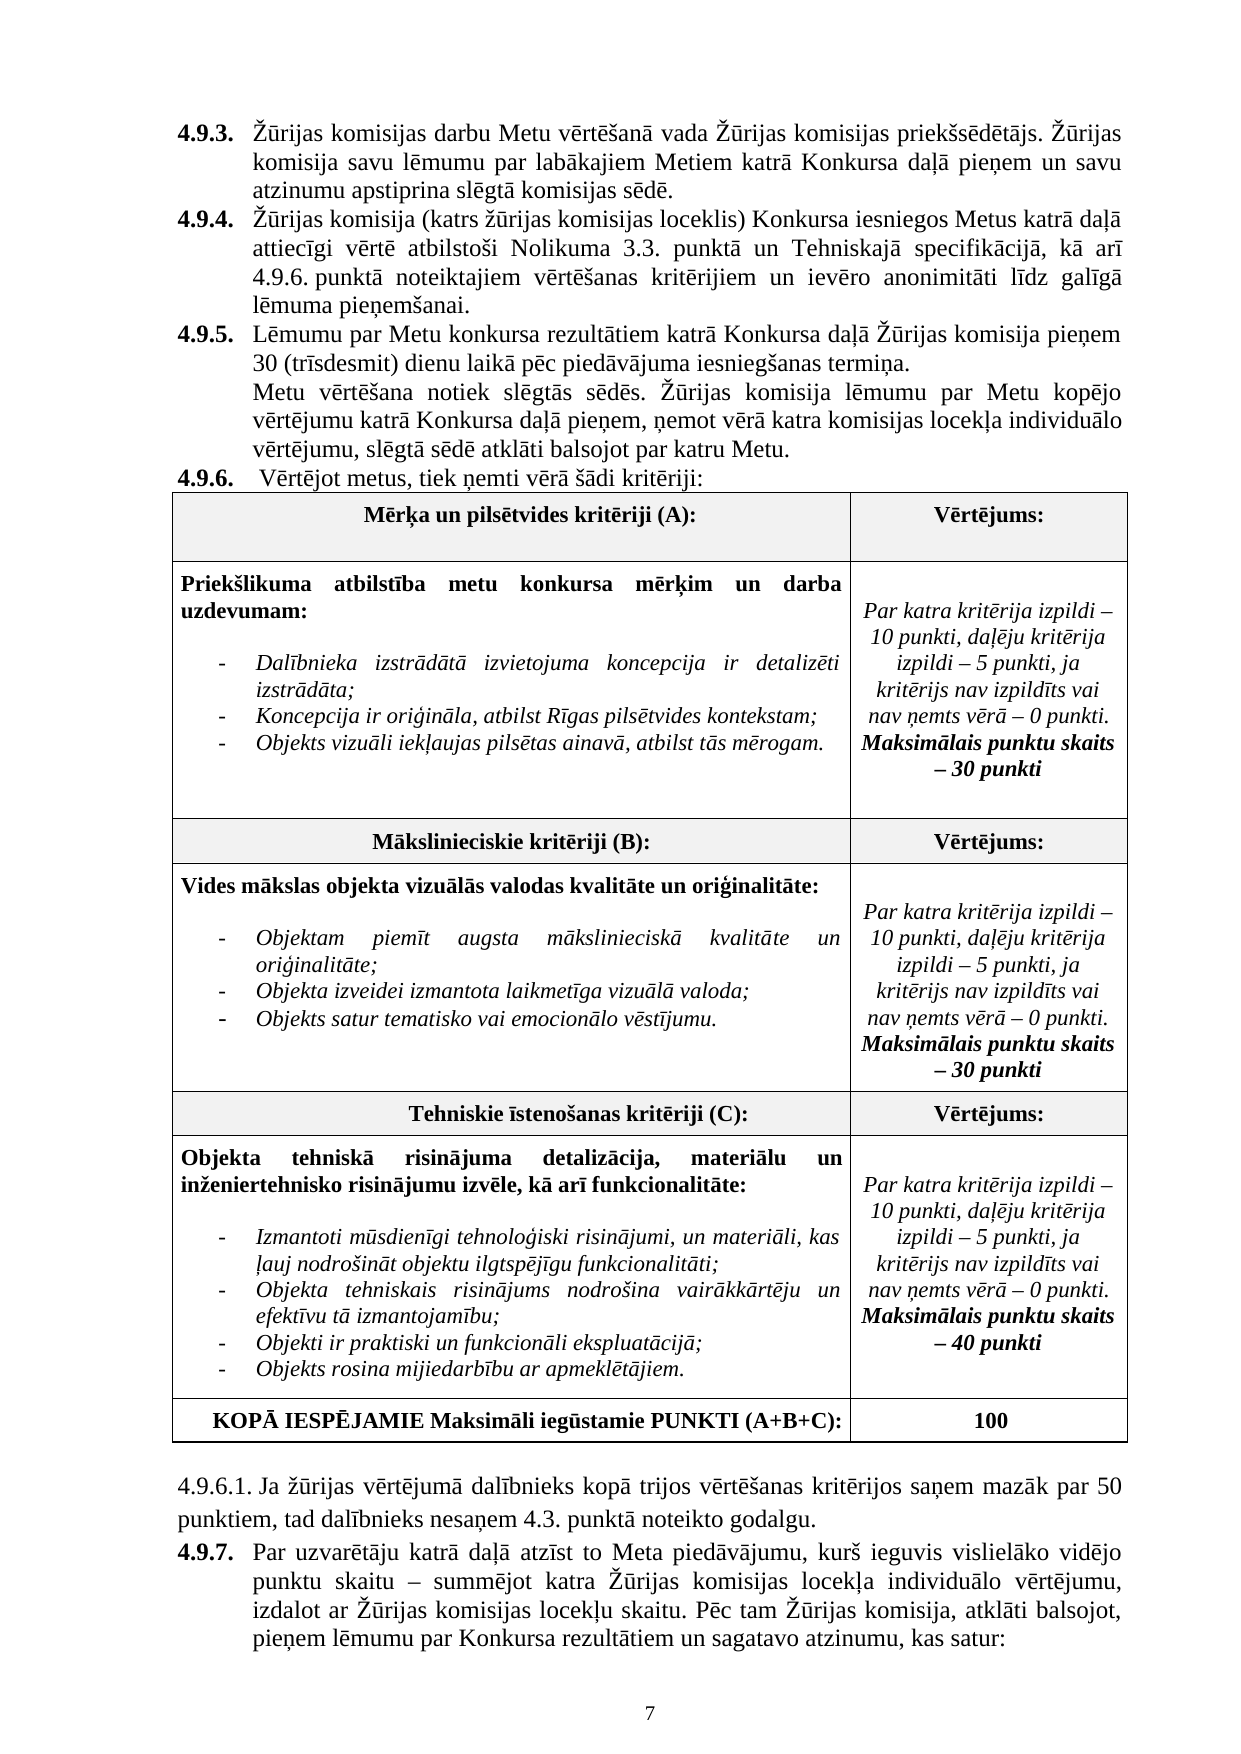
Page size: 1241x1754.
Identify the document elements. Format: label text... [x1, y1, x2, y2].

list Par uzvarētāju katrā daļā atzīst to Meta piedāvājumu, kurš ieguvis vislielāko vidējo punktu skaitu – summējot katra Žūrijas komisijas locekļa individuālo vērtējumu, izdalot ar Žūrijas komisijas locekļu skaitu. Pēc tam Žūrijas komisija, atklāti balsojot, pieņem lēmumu par Konkursa rezultātiem un sagatavo atzinumu, kas satur: [177, 1537, 1122, 1652]
table_cell Par katra kritērija izpildi – 10 punkti, daļēju kritērija izpildi – 5 punkti, ja kritērijs nav izpildīts vai nav ņemts vērā – 0 punkti. Maksimālais punktu skaits – 30 punkti [851, 562, 1127, 818]
text 4.9.6.1. Ja žūrijas vērtējumā dalībnieks kopā trijos vērtēšanas kritērijos saņem mazāk par 50 punktiem, tad dalībnieks nesaņem 4.3. punktā noteikto godalgu. [177, 1471, 1122, 1533]
table_cell Vērtējums: [851, 819, 1127, 862]
list Lēmumu par Metu konkursa rezultātiem katrā Konkursa daļā Žūrijas komisija pieņem 30 (trīsdesmit) dienu laikā pēc piedāvājuma iesniegšanas termiņa. [177, 319, 1122, 377]
table_cell Objekta tehniskā risinājuma detalizācija, materiālu un inženiertehnisko risinājumu izvēle, kā arī funkcionalitāte: Izmantoti mūsdienīgi tehnoloģiski risinājumi, un materiāli, kas ļauj nodrošināt objektu ilgtspējīgu funkcionalitāti; Objekta tehniskais risinājums nodrošina vairākkārtēju un efektīvu tā izmantojamību; Objekti ir praktiski un funkcionāli ekspluatācijā; Objekts rosina mijiedarbību ar apmeklētājiem. [173, 1136, 850, 1397]
table_cell KOPĀ IESPĒJAMIE Maksimāli iegūstamie PUNKTI (A+B+C): [173, 1399, 850, 1441]
list Žūrijas komisija (katrs žūrijas komisijas loceklis) Konkursa iesniegos Metus katrā daļā attiecīgi vērtē atbilstoši Nolikuma 3.3. punktā un Tehniskajā specifikācijā, kā arī 4.9.6. punktā noteiktajiem vērtēšanas kritērijiem un ievēro anonimitāti līdz galīgā lēmuma pieņemšanai. [177, 204, 1122, 319]
table_cell Priekšlikuma atbilstība metu konkursa mērķim un darba uzdevumam: Dalībnieka izstrādātā izvietojuma koncepcija ir detalizēti izstrādāta; Koncepcija ir oriģināla, atbilst Rīgas pilsētvides kontekstam; Objekts vizuāli iekļaujas pilsētas ainavā, atbilst tās mērogam. [173, 562, 850, 818]
table_header Mērķa un pilsētvides kritēriji (A): [173, 493, 850, 561]
table_header Vērtējums: [851, 493, 1127, 561]
table_cell Par katra kritērija izpildi – 10 punkti, daļēju kritērija izpildi – 5 punkti, ja kritērijs nav izpildīts vai nav ņemts vērā – 0 punkti. Maksimālais punktu skaits – 30 punkti [851, 864, 1127, 1091]
list Žūrijas komisijas darbu Metu vērtēšanā vada Žūrijas komisijas priekšsēdētājs. Žūrijas komisija savu lēmumu par labākajiem Metiem katrā Konkursa daļā pieņem un savu atzinumu apstiprina slēgtā komisijas sēdē. [177, 118, 1122, 204]
text Metu vērtēšana notiek slēgtās sēdēs. Žūrijas komisija lēmumu par Metu kopējo vērtējumu katrā Konkursa daļā pieņem, ņemot vērā katra komisijas locekļa individuālo vērtējumu, slēgtā sēdē atklāti balsojot par katru Metu. [252, 377, 1122, 463]
table_cell Vides mākslas objekta vizuālās valodas kvalitāte un oriģinalitāte: Objektam piemīt augsta mākslinieciskā kvalitāte un oriģinalitāte; Objekta izveidei izmantota laikmetīga vizuālā valoda; Objekts satur tematisko vai emocionālo vēstījumu. [173, 864, 850, 1091]
table_cell Par katra kritērija izpildi – 10 punkti, daļēju kritērija izpildi – 5 punkti, ja kritērijs nav izpildīts vai nav ņemts vērā – 0 punkti. Maksimālais punktu skaits – 40 punkti [851, 1136, 1127, 1397]
table_cell Mākslinieciskie kritēriji (B): [173, 819, 850, 862]
table_cell Vērtējums: [851, 1092, 1127, 1135]
table_cell 100 [851, 1399, 1127, 1441]
list Vērtējot metus, tiek ņemti vērā šādi kritēriji: [177, 463, 1122, 492]
table_cell Tehniskie īstenošanas kritēriji (C): [173, 1092, 850, 1135]
